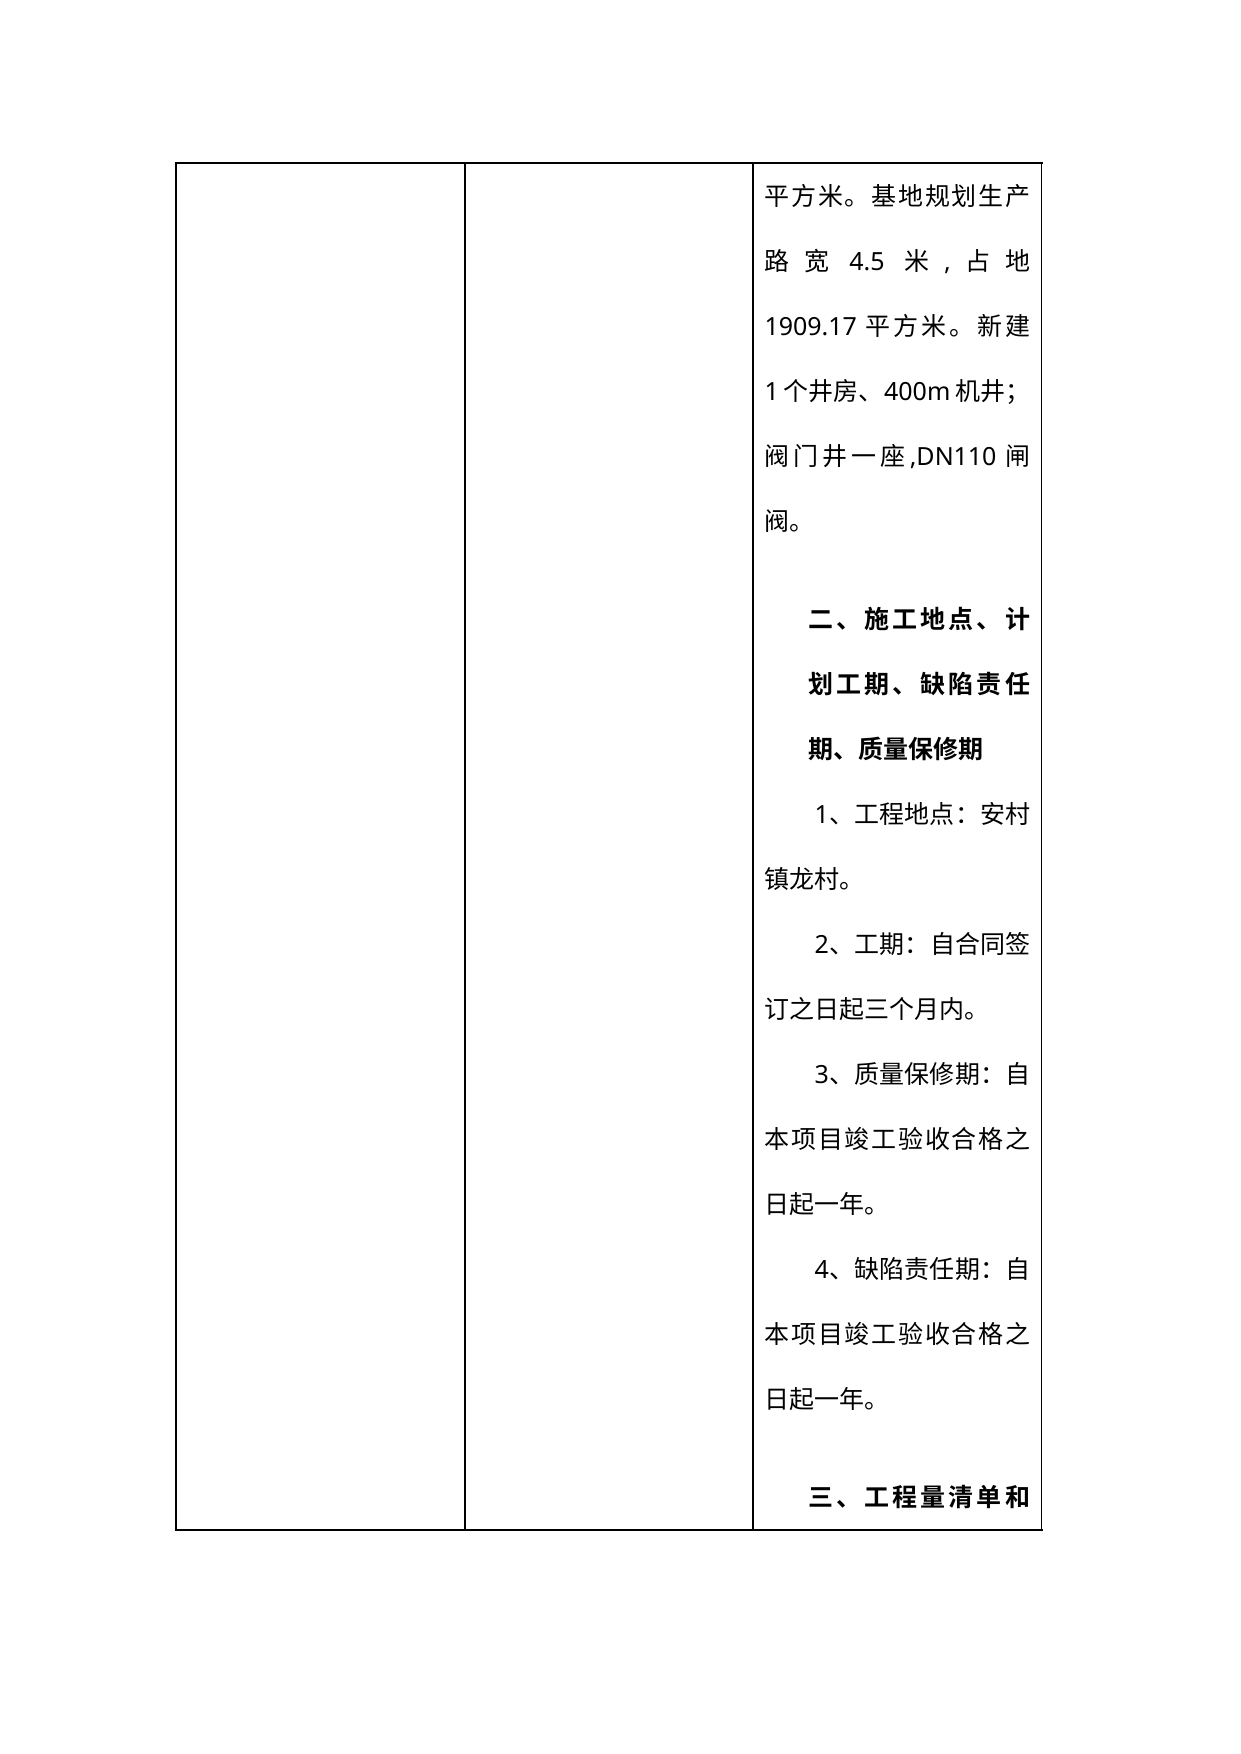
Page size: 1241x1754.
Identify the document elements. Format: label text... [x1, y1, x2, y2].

table_cell 1 [177, 164, 464, 1529]
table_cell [754, 164, 1041, 1529]
table_cell [466, 164, 752, 1529]
